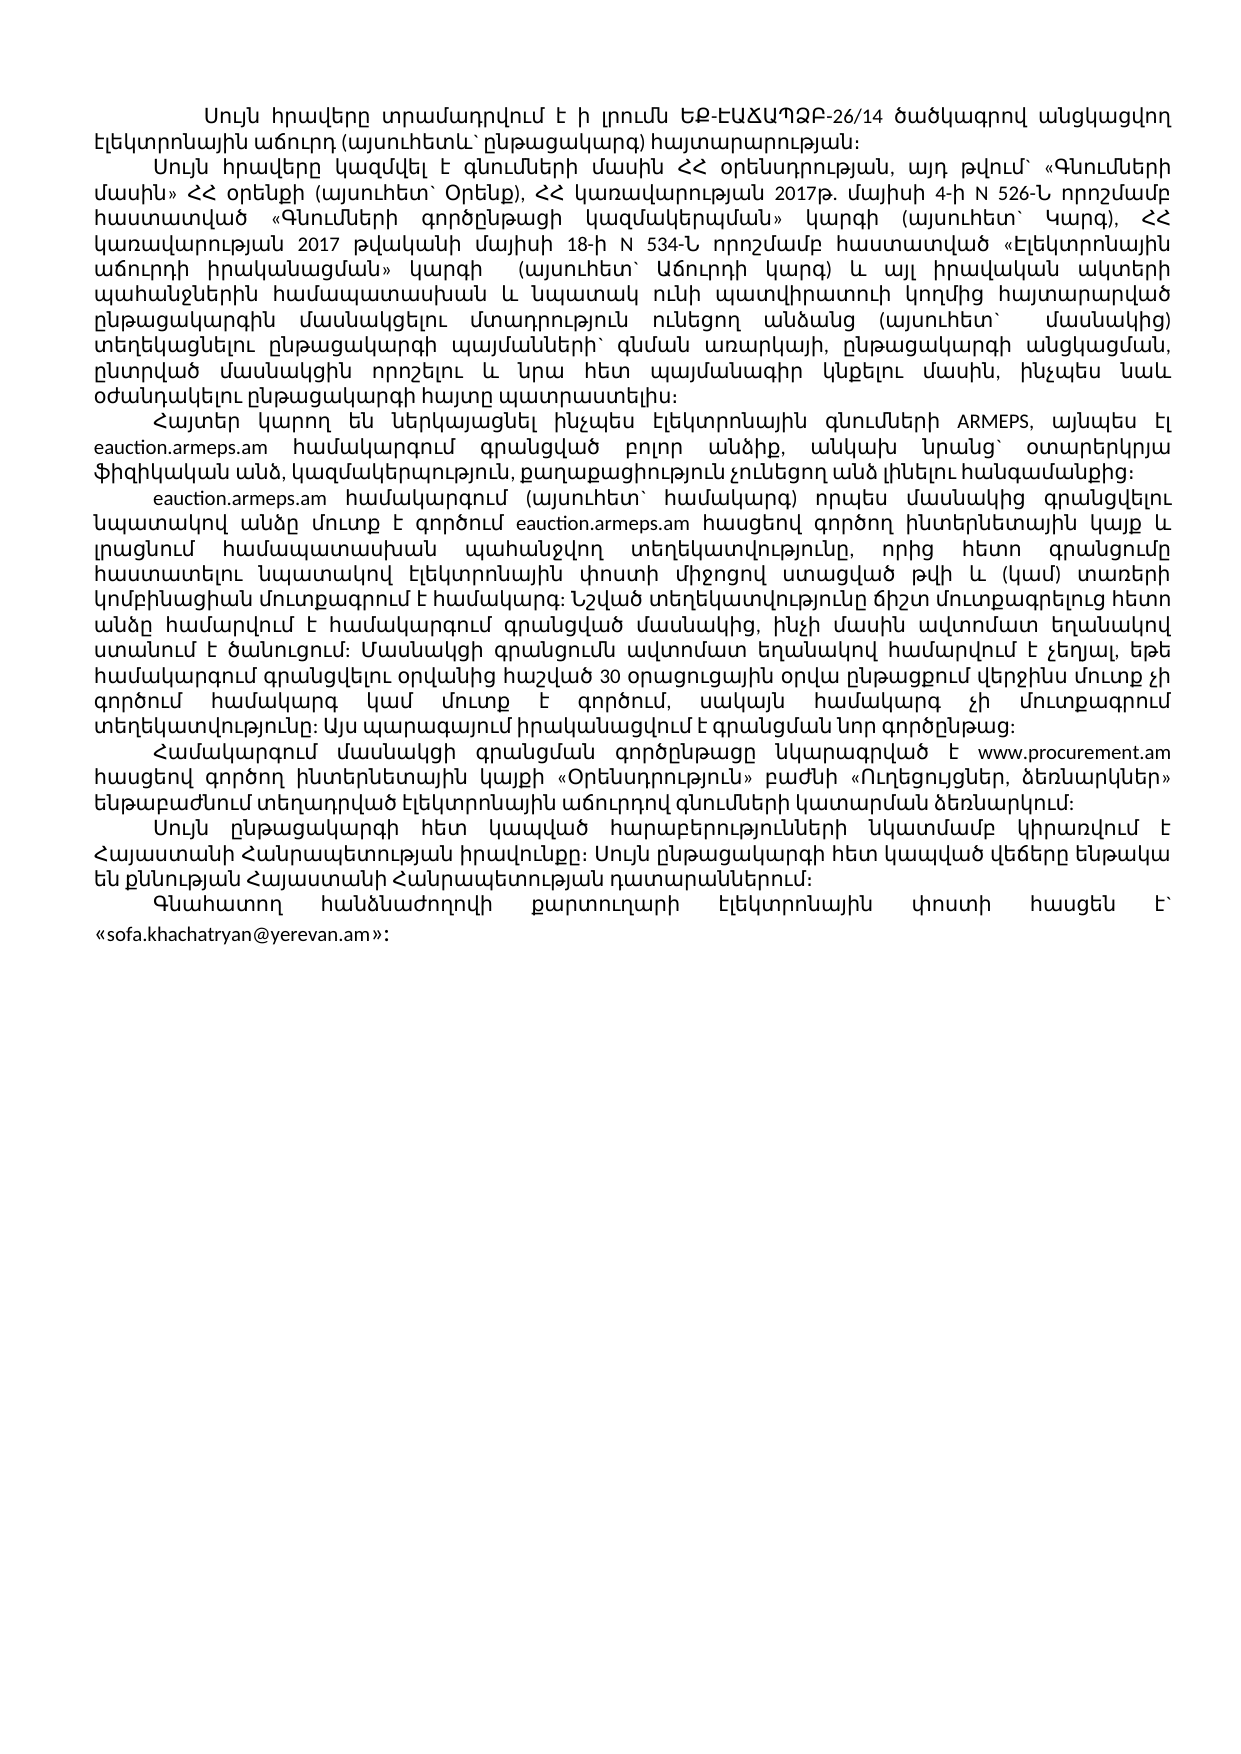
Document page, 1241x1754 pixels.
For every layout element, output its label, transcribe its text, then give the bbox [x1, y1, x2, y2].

text eauction.armeps.am համակարգում (այսուհետ` համակարգ) որպես մասնակից գրանցվելու նպատակով անձը մուտք է գործում eauction.armeps.am հասցեով գործող ինտերնետային կայք և լրացնում համապատասխան պահանջվող տեղեկատվությունը, որից հետո գրանցումը հաստատելու նպատակով էլեկտրոնային փոստի միջոցով ստացված թվի և (կամ) տառերի կոմբինացիան մուտքագրում է համակարգ: Նշված տեղեկատվությունը ճիշտ մուտքագրելուց հետո անձը համարվում է համակարգում գրանցված մասնակից, ինչի մասին ավտոմատ եղանակով ստանում է ծանուցում: Մասնակցի գրանցումն ավտոմատ եղանակով համարվում է չեղյալ, եթե համակարգում գրանցվելու օրվանից հաշված 30 օրացուցային օրվա ընթացքում վերջինս մուտք չի գործում համակարգ կամ մուտք է գործում, սակայն համակարգ չի մուտքագրում տեղեկատվությունը: Այս պարագայում իրականացվում է գրանցման նոր գործընթաց: [94, 485, 1171, 739]
text Սույն ընթացակարգի հետ կապված հարաբերությունների նկատմամբ կիրառվում է Հայաստանի Հանրապետության իրավունքը։ Սույն ընթացակարգի հետ կապված վեճերը ենթակա են քննության Հայաստանի Հանրապետության դատարաններում։ [94, 815, 1171, 892]
text Գնահատող հանձնաժողովի քարտուղարի էլեկտրոնային փոստի հասցեն է` «sofa.khachatryan@yerevan.am»: [94, 892, 1171, 948]
text Հայտեր կարող են ներկայացնել ինչպես էլեկտրոնային գնումների ARMEPS, այնպես էլ eauction.armeps.am համակարգում գրանցված բոլոր անձիք, անկախ նրանց` օտարերկրյա ֆիզիկական անձ, կազմակերպություն, քաղաքացիություն չունեցող անձ լինելու հանգամանքից։ [94, 409, 1171, 485]
text Համակարգում մասնակցի գրանցման գործընթացը նկարագրված է www.procurement.am հասցեով գործող ինտերնետային կայքի «Օրենսդրություն» բաժնի «Ուղեցույցներ, ձեռնարկներ» ենթաբաժնում տեղադրված էլեկտրոնային աճուրդով գնումների կատարման ձեռնարկում: [94, 739, 1171, 815]
text Սույն հրավերը տրամադրվում է ի լրումն ԵՔ-ԷԱՃԱՊՁԲ-26/14 ծածկագրով անցկացվող էլեկտրոնային աճուրդ (այսուհետև` ընթացակարգ) հայտարարության։ [94, 104, 1171, 154]
text Սույն հրավերը կազմվել է գնումների մասին ՀՀ օրենսդրության, այդ թվում` «Գնումների մասին» ՀՀ օրենքի (այսուհետ` Օրենք), ՀՀ կառավարության 2017թ. մայիսի 4-ի N 526-Ն որոշմամբ հաստատված «Գնումների գործընթացի կազմակերպման» կարգի (այսուհետ` Կարգ), ՀՀ կառավարության 2017 թվականի մայիսի 18-ի N 534-Ն որոշմամբ հաստատված «Էլեկտրոնային աճուրդի իրականացման» կարգի (այսուհետ` Աճուրդի կարգ) և այլ իրավական ակտերի պահանջներին համապատասխան և նպատակ ունի պատվիրատուի կողմից հայտարարված ընթացակարգին մասնակցելու մտադրություն ունեցող անձանց (այսուհետ` մասնակից) տեղեկացնելու ընթացակարգի պայմանների` գնման առարկայի, ընթացակարգի անցկացման, ընտրված մասնակցին որոշելու և նրա հետ պայմանագիր կնքելու մասին, ինչպես նաև օժանդակելու ընթացակարգի հայտը պատրաստելիս։ [94, 154, 1171, 409]
